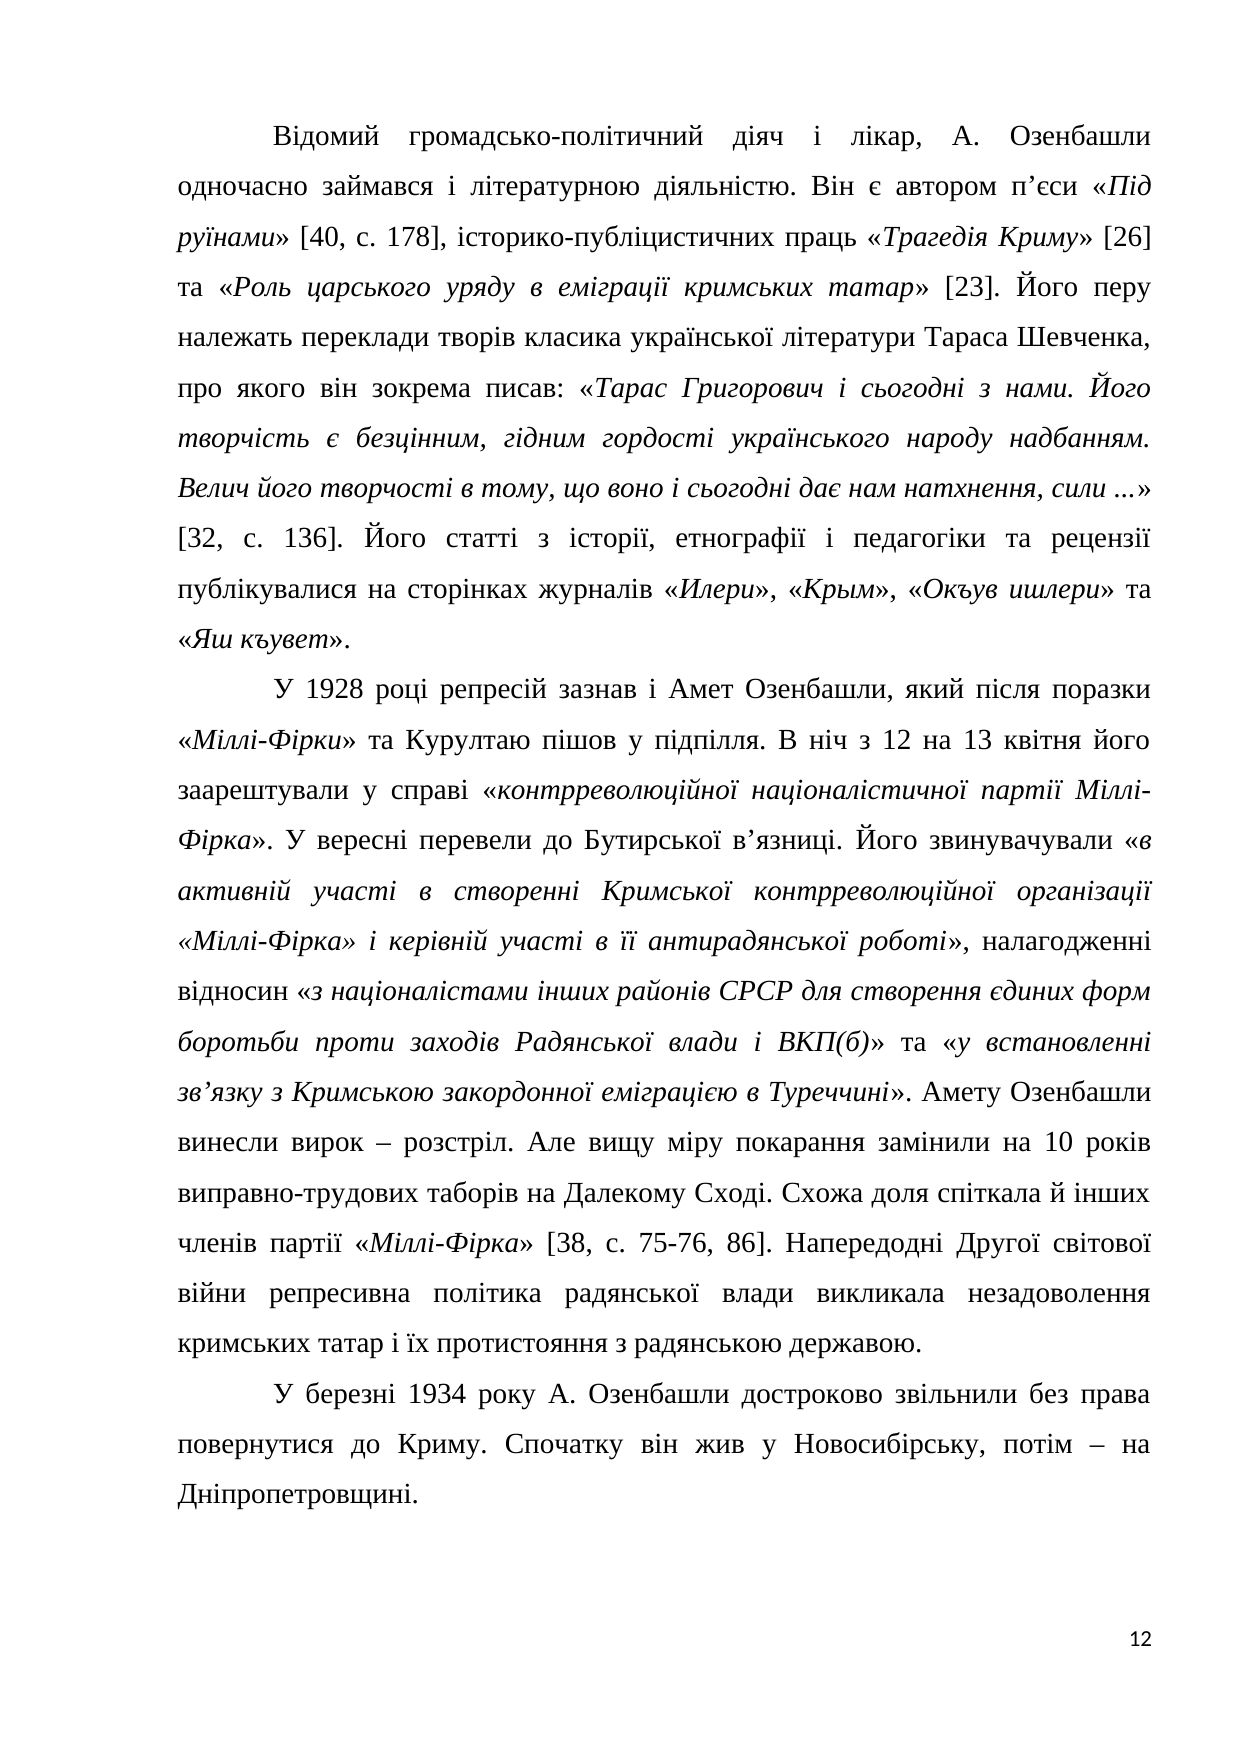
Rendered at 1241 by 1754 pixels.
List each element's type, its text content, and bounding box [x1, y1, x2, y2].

text У 1928 році репресій зазнав і Амет Озенбашли, який після поразки «Міллі-Фірки» та Курултаю пішов у підпілля. В ніч з 12 на 13 квітня його заарештували у справі «контрреволюційної націоналістичної партії Міллі-Фірка». У вересні перевели до Бутирської в’язниці. Його звинувачували «в активній участі в створенні Кримської контрреволюційної організації «Міллі-Фірка» і керівній участі в її антирадянської роботі», налагодженні відносин «з націоналістами інших районів СРСР для створення єдиних форм боротьби проти заходів Радянської влади і ВКП(б)» та «у встановленні зв’язку з Кримською закордонної еміграцією в Туреччині». Амету Озенбашли винесли вирок – розстріл. Але вищу міру покарання замінили на 10 років виправно-трудових таборів на Далекому Сході. Схожа доля спіткала й інших членів партії «Міллі-Фірка» [38, с. 75-76, 86]. Напередодні Другої світової війни репресивна політика радянської влади викликала незадоволення кримських татар і їх протистояння з радянською державою. [177, 672, 1152, 1359]
text У березні 1934 року А. Озенбашли достроково звільнили без права повернутися до Криму. Спочатку він жив у Новосибірську, потім – на Дніпропетровщині. [177, 1376, 1152, 1510]
text Відомий громадсько-політичний діяч і лікар, А. Озенбашли одночасно займався і літературною діяльністю. Він є автором п’єси «Під руїнами» [40, с. 178], історико-публіцистичних праць «Трагедія Криму» [26] та «Роль царського уряду в еміграції кримських татар» [23]. Його перу належать переклади творів класика української літератури Тараса Шевченка, про якого він зокрема писав: «Тарас Григорович і сьогодні з нами. Його творчість є безцінним, гідним гордості українського народу надбанням. Велич його творчості в тому, що воно і сьогодні дає нам натхнення, сили ...» [32, с. 136]. Його статті з історії, етнографії і педагогіки та рецензії публікувалися на сторінках журналів «Илери», «Крым», «Окъув ишлери» та «Яш къувет». [177, 118, 1152, 655]
